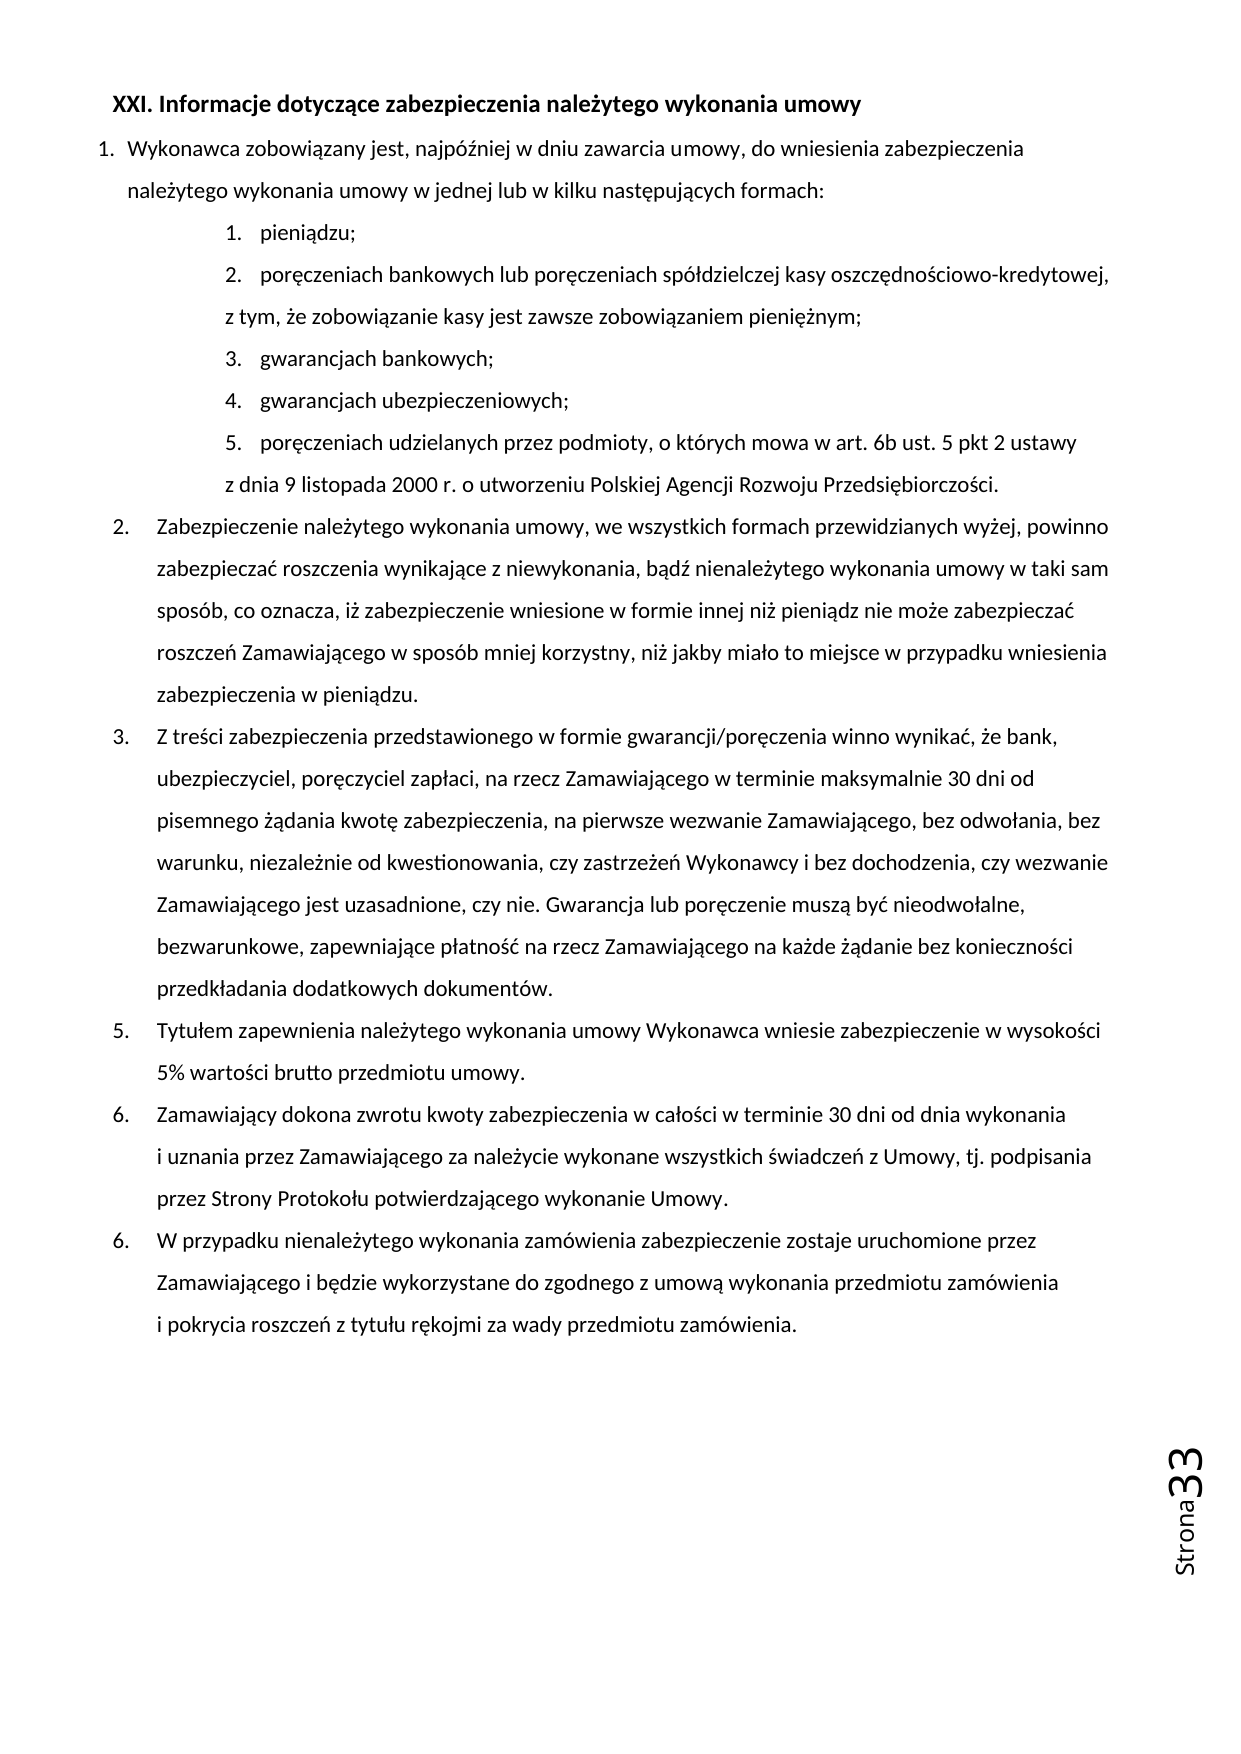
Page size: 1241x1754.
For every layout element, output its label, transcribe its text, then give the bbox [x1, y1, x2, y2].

list Zamawiający dokona zwrotu kwoty zabezpieczenia w całości w terminie 30 dni od dnia wykonania i uznania przez Zamawiającego za należycie wykonane wszystkich świadczeń z Umowy, tj. podpisania przez Strony Protokołu potwierdzającego wykonanie Umowy. [112, 1100, 1128, 1212]
list Z treści zabezpieczenia przedstawionego w formie gwarancji/poręczenia winno wynikać, że bank, ubezpieczyciel, poręczyciel zapłaci, na rzecz Zamawiającego w terminie maksymalnie 30 dni od pisemnego żądania kwotę zabezpieczenia, na pierwsze wezwanie Zamawiającego, bez odwołania, bez warunku, niezależnie od kwestionowania, czy zastrzeżeń Wykonawcy i bez dochodzenia, czy wezwanie Zamawiającego jest uzasadnione, czy nie. Gwarancja lub poręczenie muszą być nieodwołalne, bezwarunkowe, zapewniające płatność na rzecz Zamawiającego na każde żądanie bez konieczności przedkładania dodatkowych dokumentów. [112, 722, 1128, 1002]
subtitle XXI. Informacje dotyczące zabezpieczenia należytego wykonania umowy [112, 89, 1128, 119]
list Tytułem zapewnienia należytego wykonania umowy Wykonawca wniesie zabezpieczenie w wysokości 5% wartości brutto przedmiotu umowy. [112, 1016, 1128, 1086]
list gwarancjach ubezpieczeniowych; [225, 386, 1128, 414]
list Zabezpieczenie należytego wykonania umowy, we wszystkich formach przewidzianych wyżej, powinno zabezpieczać roszczenia wynikające z niewykonania, bądź nienależytego wykonania umowy w taki sam sposób, co oznacza, iż zabezpieczenie wniesione w formie innej niż pieniądz nie może zabezpieczać roszczeń Zamawiającego w sposób mniej korzystny, niż jakby miało to miejsce w przypadku wniesienia zabezpieczenia w pieniądzu. [112, 512, 1128, 708]
list poręczeniach udzielanych przez podmioty, o których mowa w art. 6b ust. 5 pkt 2 ustawy z dnia 9 listopada 2000 r. o utworzeniu Polskiej Agencji Rozwoju Przedsiębiorczości. [225, 428, 1128, 498]
list gwarancjach bankowych; [225, 344, 1128, 372]
list pieniądzu; [225, 218, 1128, 246]
list W przypadku nienależytego wykonania zamówienia zabezpieczenie zostaje uruchomione przez Zamawiającego i będzie wykorzystane do zgodnego z umową wykonania przedmiotu zamówienia i pokrycia roszczeń z tytułu rękojmi za wady przedmiotu zamówienia. [112, 1226, 1128, 1338]
list poręczeniach bankowych lub poręczeniach spółdzielczej kasy oszczędnościowo-kredytowej, z tym, że zobowiązanie kasy jest zawsze zobowiązaniem pieniężnym; [225, 260, 1128, 330]
list Wykonawca zobowiązany jest, najpóźniej w dniu zawarcia umowy, do wniesienia zabezpieczenia należytego wykonania umowy w jednej lub w kilku następujących formach: [97, 134, 1128, 204]
